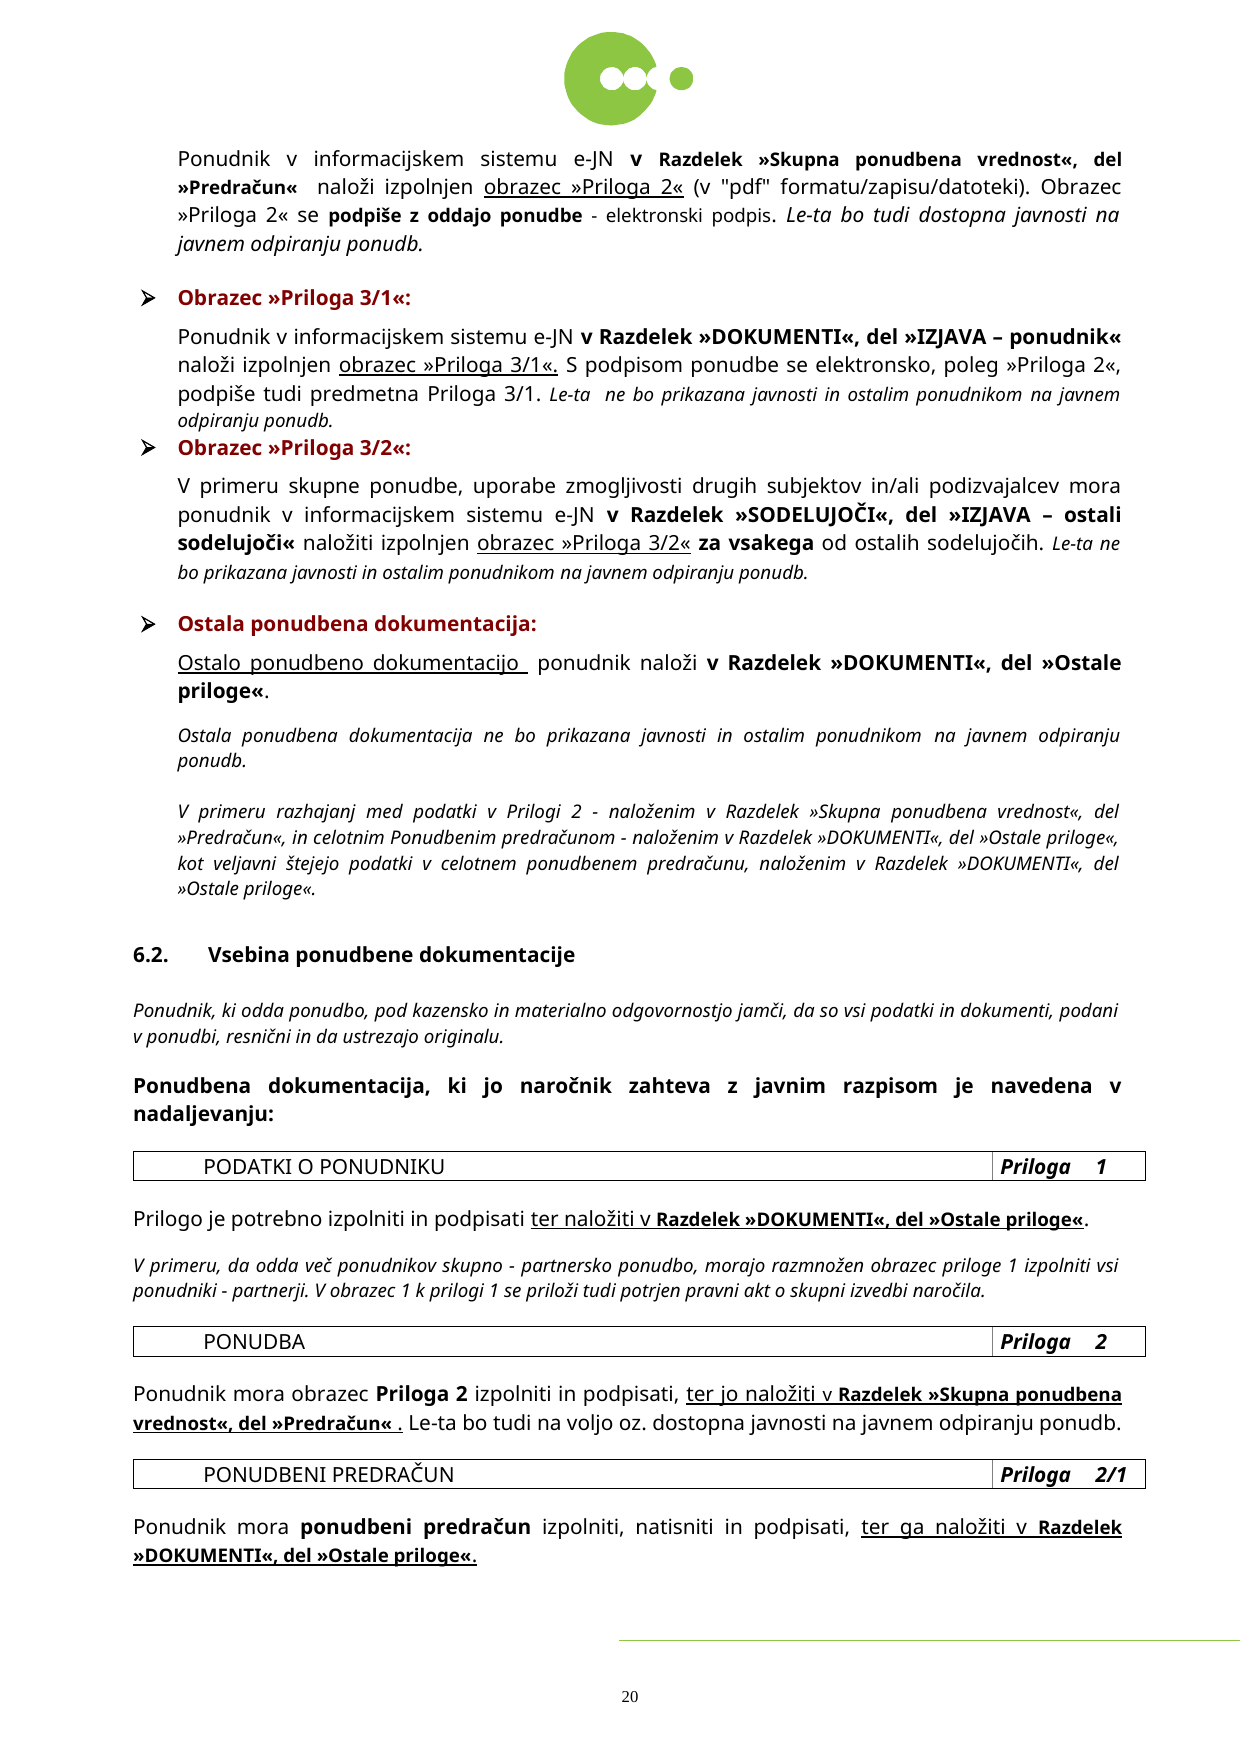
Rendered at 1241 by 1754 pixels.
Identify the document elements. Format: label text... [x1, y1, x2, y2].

text Ostalo ponudbeno dokumentacijo ponudnik naloži v Razdelek »DOKUMENTI«, del »Ostale priloge«. [177, 648, 1122, 705]
text Ponudbena dokumentacija, ki jo naročnik zahteva z javnim razpisom je navedena v nadaljevanju: [133, 1071, 1122, 1128]
table_header Priloga [993, 1460, 1088, 1488]
text Ostala ponudbena dokumentacija ne bo prikazana javnosti in ostalim ponudnikom na javnem odpiranju ponudb. [177, 722, 1122, 773]
list Obrazec »Priloga 3/2«: [140, 433, 1122, 461]
text Ponudnik v informacijskem sistemu e-JN v Razdelek »DOKUMENTI«, del »IZJAVA – ponudnik« naloži izpolnjen obrazec »Priloga 3/1«. S podpisom ponudbe se elektronsko, poleg »Priloga 2«, podpiše tudi predmetna Priloga 3/1. Le-ta ne bo prikazana javnosti in ostalim ponudnikom na javnem odpiranju ponudb. [177, 322, 1122, 433]
text V primeru razhajanj med podatki v Prilogi 2 - naloženim v Razdelek »Skupna ponudbena vrednost«, del »Predračun«, in celotnim Ponudbenim predračunom - naloženim v Razdelek »DOKUMENTI«, del »Ostale priloge«, kot veljavni štejejo podatki v celotnem ponudbenem predračunu, naloženim v Razdelek »DOKUMENTI«, del »Ostale priloge«. [177, 799, 1122, 901]
table_header [134, 1460, 196, 1488]
list Ostala ponudbena dokumentacija: [140, 609, 1122, 638]
table_header PODATKI O PONUDNIKU [196, 1152, 992, 1180]
list Obrazec »Priloga 3/1«: [140, 283, 1122, 311]
list Vsebina ponudbene dokumentacije [133, 941, 1122, 969]
table_header 1 [1088, 1152, 1145, 1180]
table_header 2 [1088, 1327, 1145, 1356]
table_header Priloga [993, 1327, 1088, 1356]
table_header PONUDBA [196, 1327, 992, 1356]
table_header [134, 1327, 196, 1356]
table_header [134, 1152, 196, 1180]
text V primeru skupne ponudbe, uporabe zmogljivosti drugih subjektov in/ali podizvajalcev mora ponudnik v informacijskem sistemu e-JN v Razdelek »SODELUJOČI«, del »IZJAVA – ostali sodelujoči« naložiti izpolnjen obrazec »Priloga 3/2« za vsakega od ostalih sodelujočih. Le-ta ne bo prikazana javnosti in ostalim ponudnikom na javnem odpiranju ponudb. [177, 472, 1122, 585]
table_header PONUDBENI PREDRAČUN [196, 1460, 992, 1488]
text Ponudnik mora ponudbeni predračun izpolniti, natisniti in podpisati, ter ga naložiti v Razdelek »DOKUMENTI«, del »Ostale priloge«. [133, 1512, 1122, 1569]
text Prilogo je potrebno izpolniti in podpisati ter naložiti v Razdelek »DOKUMENTI«, del »Ostale priloge«. [133, 1204, 1122, 1232]
table_header Priloga [993, 1152, 1088, 1180]
text V primeru, da odda več ponudnikov skupno - partnersko ponudbo, morajo razmnožen obrazec priloge 1 izpolniti vsi ponudniki - partnerji. V obrazec 1 k prilogi 1 se priloži tudi potrjen pravni akt o skupni izvedbi naročila. [133, 1252, 1122, 1303]
text Ponudnik, ki odda ponudbo, pod kazensko in materialno odgovornostjo jamči, da so vsi podatki in dokumenti, podani v ponudbi, resnični in da ustrezajo originalu. [133, 997, 1122, 1048]
text Ponudnik v informacijskem sistemu e-JN v Razdelek »Skupna ponudbena vrednost«, del »Predračun« naloži izpolnjen obrazec »Priloga 2« (v "pdf" formatu/zapisu/datoteki). Obrazec »Priloga 2« se podpiše z oddajo ponudbe - elektronski podpis. Le-ta bo tudi dostopna javnosti na javnem odpiranju ponudb. [177, 144, 1122, 257]
table_header 2/1 [1088, 1460, 1145, 1488]
text Ponudnik mora obrazec Priloga 2 izpolniti in podpisati, ter jo naložiti v Razdelek »Skupna ponudbena vrednost«, del »Predračun« . Le-ta bo tudi na voljo oz. dostopna javnosti na javnem odpiranju ponudb. [133, 1379, 1122, 1436]
